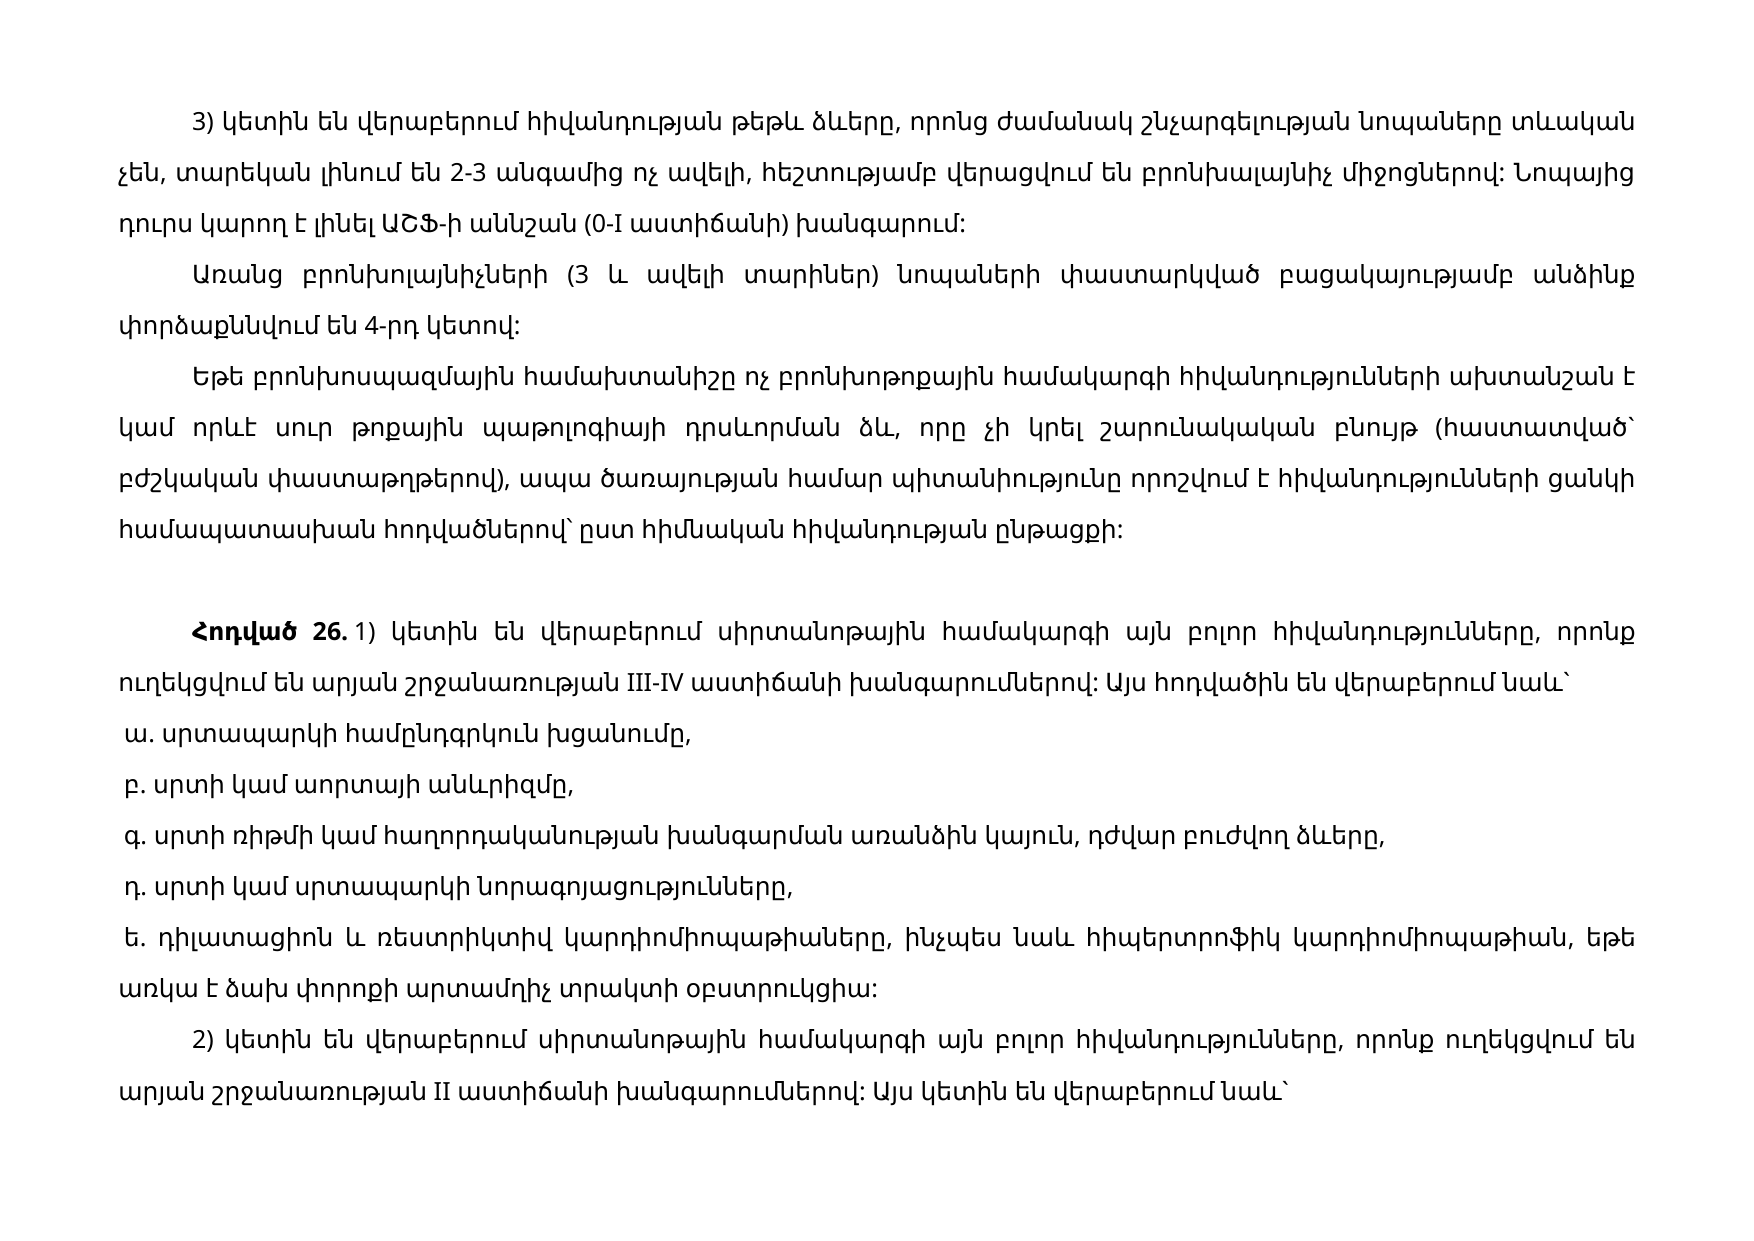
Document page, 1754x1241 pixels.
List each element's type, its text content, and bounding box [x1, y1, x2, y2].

text Եթե բրոնխոսպազմային համախտանիշը ոչ բրոնխոթոքային համակարգի հիվանդությունների ախտանշան է կամ որևէ սուր թոքային պաթոլոգիայի դրսևորման ձև, որը չի կրել շարունակական բնույթ (հաստատված` բժշկական փաստաթղթերով), ապա ծառայության համար պիտանիությունը որոշվում է հիվանդությունների ցանկի համապատասխան հոդվածներով՝ ըստ հիմնական հիվանդության ընթացքի: [118, 359, 1636, 546]
text Առանց բրոնխոլայնիչների (3 և ավելի տարիներ) նոպաների փաստարկված բացակայությամբ անձինք փորձաքննվում են 4-րդ կետով: [118, 257, 1636, 342]
text ե. դիլատացիոն և ռեստրիկտիվ կարդիոմիոպաթիաները, ինչպես նաև հիպերտրոֆիկ կարդիոմիոպաթիան, եթե առկա է ձախ փորոքի արտամղիչ տրակտի օբստրուկցիա: [118, 920, 1636, 1005]
text գ. սրտի ռիթմի կամ հաղորդականության խանգարման առանձին կայուն, դժվար բուժվող ձևերը, [118, 818, 1636, 852]
text 2) կետին են վերաբերում սիրտանոթային համակարգի այն բոլոր հիվանդությունները, որոնք ուղեկցվում են արյան շրջանառության II աստիճանի խանգարումներով: Այս կետին են վերաբերում նաև` [118, 1022, 1636, 1107]
text դ. սրտի կամ սրտապարկի նորագոյացությունները, [118, 869, 1636, 903]
text Հոդված 26. 1) կետին են վերաբերում սիրտանոթային համակարգի այն բոլոր հիվանդությունները, որոնք ուղեկցվում են արյան շրջանառության III-IV աստիճանի խանգարումներով: Այս հոդվածին են վերաբերում նաև` [118, 614, 1636, 699]
text 3) կետին են վերաբերում հիվանդության թեթև ձևերը, որոնց ժամանակ շնչարգելության նոպաները տևական չեն, տարեկան լինում են 2-3 անգամից ոչ ավելի, հեշտությամբ վերացվում են բրոնխալայնիչ միջոցներով: Նոպայից դուրս կարող է լինել ԱՇՖ-ի աննշան (0-I աստիճանի) խանգարում: [118, 103, 1636, 239]
text ա. սրտապարկի համընդգրկուն խցանումը, [118, 716, 1636, 750]
text բ. սրտի կամ աորտայի անևրիզմը, [118, 767, 1636, 801]
